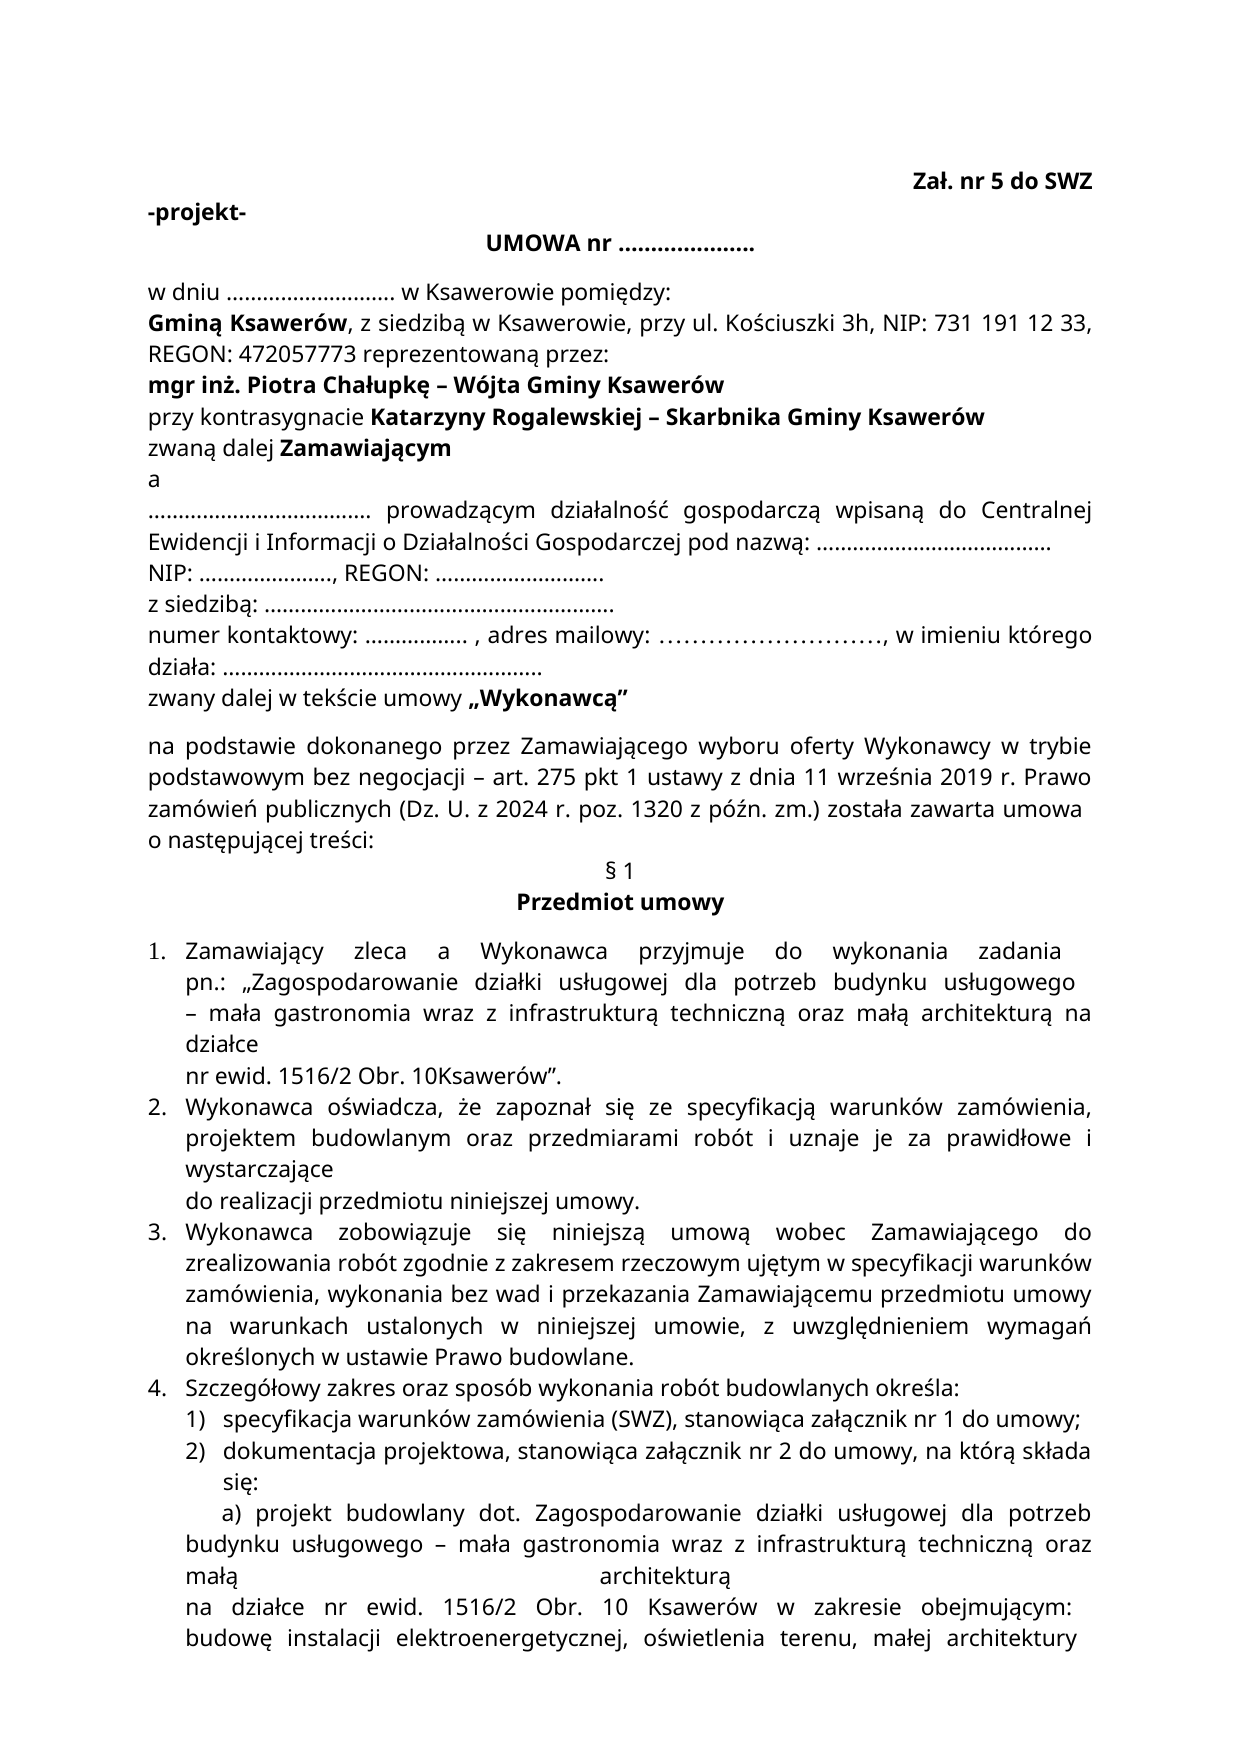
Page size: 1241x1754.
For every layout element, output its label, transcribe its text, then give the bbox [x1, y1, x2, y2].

text zwany dalej w tekście umowy „Wykonawcą” [148, 682, 1093, 713]
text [185, 1497, 1093, 1653]
text mgr inż. Piotra Chałupkę – Wójta Gminy Ksawerów [148, 369, 1093, 401]
list Zamawiający zleca a Wykonawca przyjmuje do wykonania zadania pn.: „Zagospodarowanie działki usługowej dla potrzeb budynku usługowego – mała gastronomia wraz z infrastrukturą techniczną oraz małą architekturą na działce nr ewid. 1516/2 Obr. 10Ksawerów”. [148, 935, 1093, 1091]
text numer kontaktowy: …………….. , adres mailowy: ………………………, w imieniu którego działa: …………………………………………….. [148, 619, 1093, 682]
text § 1 [148, 855, 1093, 886]
text zwaną dalej Zamawiającym [148, 432, 1109, 463]
list dokumentacja projektowa, stanowiąca załącznik nr 2 do umowy, na którą składa się: [185, 1435, 1093, 1497]
list Wykonawca oświadcza, że zapoznał się ze specyfikacją warunków zamówienia, projektem budowlanym oraz przedmiarami robót i uznaje je za prawidłowe i wystarczające do realizacji przedmiotu niniejszej umowy. [148, 1091, 1093, 1216]
text NIP: …………………., REGON: ………………………. [148, 557, 1093, 588]
text -projekt- [148, 196, 1093, 227]
text a [148, 463, 1093, 494]
text na podstawie dokonanego przez Zamawiającego wyboru oferty Wykonawcy w trybie podstawowym bez negocjacji – art. 275 pkt 1 ustawy z dnia 11 września 2019 r. Prawo zamówień publicznych (Dz. U. z 2024 r. poz. 1320 z późn. zm.) została zawarta umowa o następującej treści: [148, 730, 1093, 855]
list Szczegółowy zakres oraz sposób wykonania robót budowlanych określa: [148, 1372, 1093, 1403]
text Gminą Ksawerów, z siedzibą w Ksawerowie, przy ul. Kościuszki 3h, NIP: 731 191 12 33, REGON: 472057773 reprezentowaną przez: [148, 307, 1093, 369]
text Przedmiot umowy [148, 886, 1093, 918]
text ………………………………. prowadzącym działalność gospodarczą wpisaną do Centralnej Ewidencji i Informacji o Działalności Gospodarczej pod nazwą: ………………………………… [148, 494, 1093, 557]
text w dniu ………………………. w Ksawerowie pomiędzy: [148, 276, 1093, 307]
list specyfikacja warunków zamówienia (SWZ), stanowiąca załącznik nr 1 do umowy; [185, 1403, 1093, 1435]
list Wykonawca zobowiązuje się niniejszą umową wobec Zamawiającego do zrealizowania robót zgodnie z zakresem rzeczowym ujętym w specyfikacji warunków zamówienia, wykonania bez wad i przekazania Zamawiającemu przedmiotu umowy na warunkach ustalonych w niniejszej umowie, z uwzględnieniem wymagań określonych w ustawie Prawo budowlane. [148, 1216, 1093, 1372]
text przy kontrasygnacie Katarzyny Rogalewskiej – Skarbnika Gminy Ksawerów [148, 401, 1109, 432]
text UMOWA nr ………….…….. [148, 227, 1093, 258]
text z siedzibą: …………………………………………………. [148, 588, 1093, 619]
text Zał. nr 5 do SWZ [148, 165, 1093, 196]
